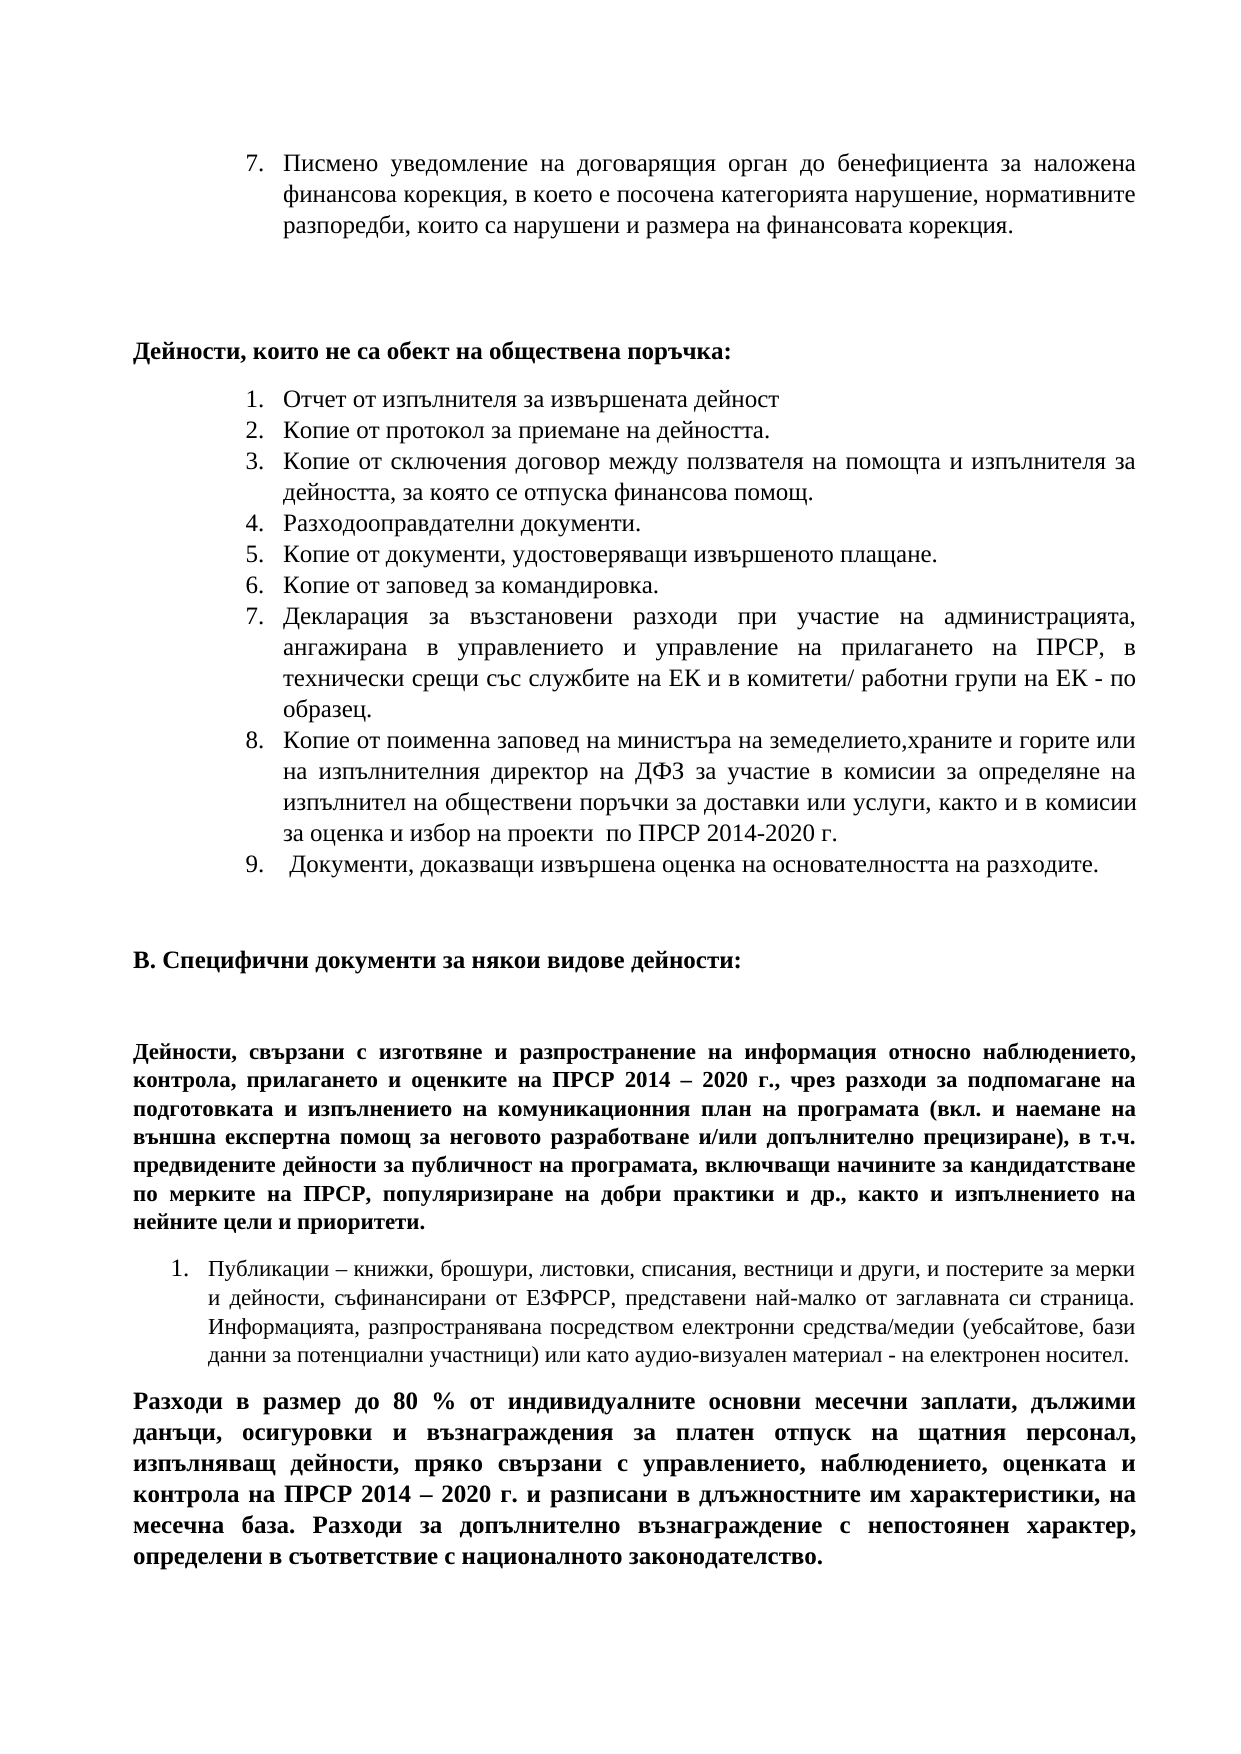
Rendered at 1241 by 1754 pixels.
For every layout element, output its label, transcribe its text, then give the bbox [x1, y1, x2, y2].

text Разходи в размер до 80 % от индивидуалните основни месечни заплати, дължими данъци, осигуровки и възнаграждения за платен отпуск на щатния персонал, изпълняващ дейности, пряко свързани с управлението, наблюдението, оценката и контрола на ПРСР 2014 – 2020 г. и разписани в длъжностните им характеристики, на месечна база. Разходи за допълнително възнаграждение с непостоянен характер, определени в съответствие с националното законодателство. [133, 1386, 1137, 1570]
list Отчет от изпълнителя за извършената дейност [245, 384, 1137, 413]
text Дейности, които не са обект на обществена поръчка: [133, 336, 1137, 365]
list Публикации – книжки, брошури, листовки, списания, вестници и други, и постерите за мерки и дейности, съфинансирани от ЕЗФРСР, представени най-малко от заглавната си страница. Информацията, разпространявана посредством електронни средства/медии (уебсайтове, бази данни за потенциални участници) или като аудио-визуален материал - на електронен носител. [170, 1253, 1137, 1367]
list Копие от заповед за командировка. [245, 570, 1137, 599]
list Документи, доказващи извършена оценка на основателността на разходите. [245, 849, 1137, 878]
list Копие от документи, удостоверяващи извършеното плащане. [245, 539, 1137, 568]
list Копие от поименна заповед на министъра на земеделието,храните и горите или на изпълнителния директор на ДФЗ за участие в комисии за определяне на изпълнител на обществени поръчки за доставки или услуги, както и в комисии за оценка и избор на проекти по ПРСР 2014-2020 г. [245, 725, 1137, 847]
list Декларация за възстановeни разходи при участие на администрацията, ангажирана в управлението и управление на прилагането на ПРСР, в технически срещи със службите на ЕК и в комитети/ работни групи на ЕК - по образец. [245, 601, 1137, 723]
list Копие от сключения договор между ползвателя на помощта и изпълнителя за дейността, за която се отпуска финансова помощ. [245, 446, 1137, 506]
list Писмено уведомление на договарящия орган до бенефициента за наложена финансова корекция, в което е посочена категорията нарушение, нормативните разпоредби, които са нарушени и размера на финансовата корекция. [245, 148, 1137, 238]
text Дейности, свързани с изготвяне и разпространение на информация относно наблюдението, контрола, прилагането и оценките на ПРСР 2014 – 2020 г., чрез разходи за подпомагане на подготовката и изпълнението на комуникационния план на програмата (вкл. и наемане на външна експертна помощ за неговото разработване и/или допълнително прецизиране), в т.ч. предвидените дейности за публичност на програмата, включващи начините за кандидатстване по мерките на ПРСР, популяризиране на добри практики и др., както и изпълнението на нейните цели и приоритети. [133, 1038, 1137, 1235]
list Копие от протокол за приемане на дейността. [245, 415, 1137, 444]
list Разходооправдателни документи. [245, 508, 1137, 537]
text В. Специфични документи за някои видове дейности: [133, 945, 1137, 974]
